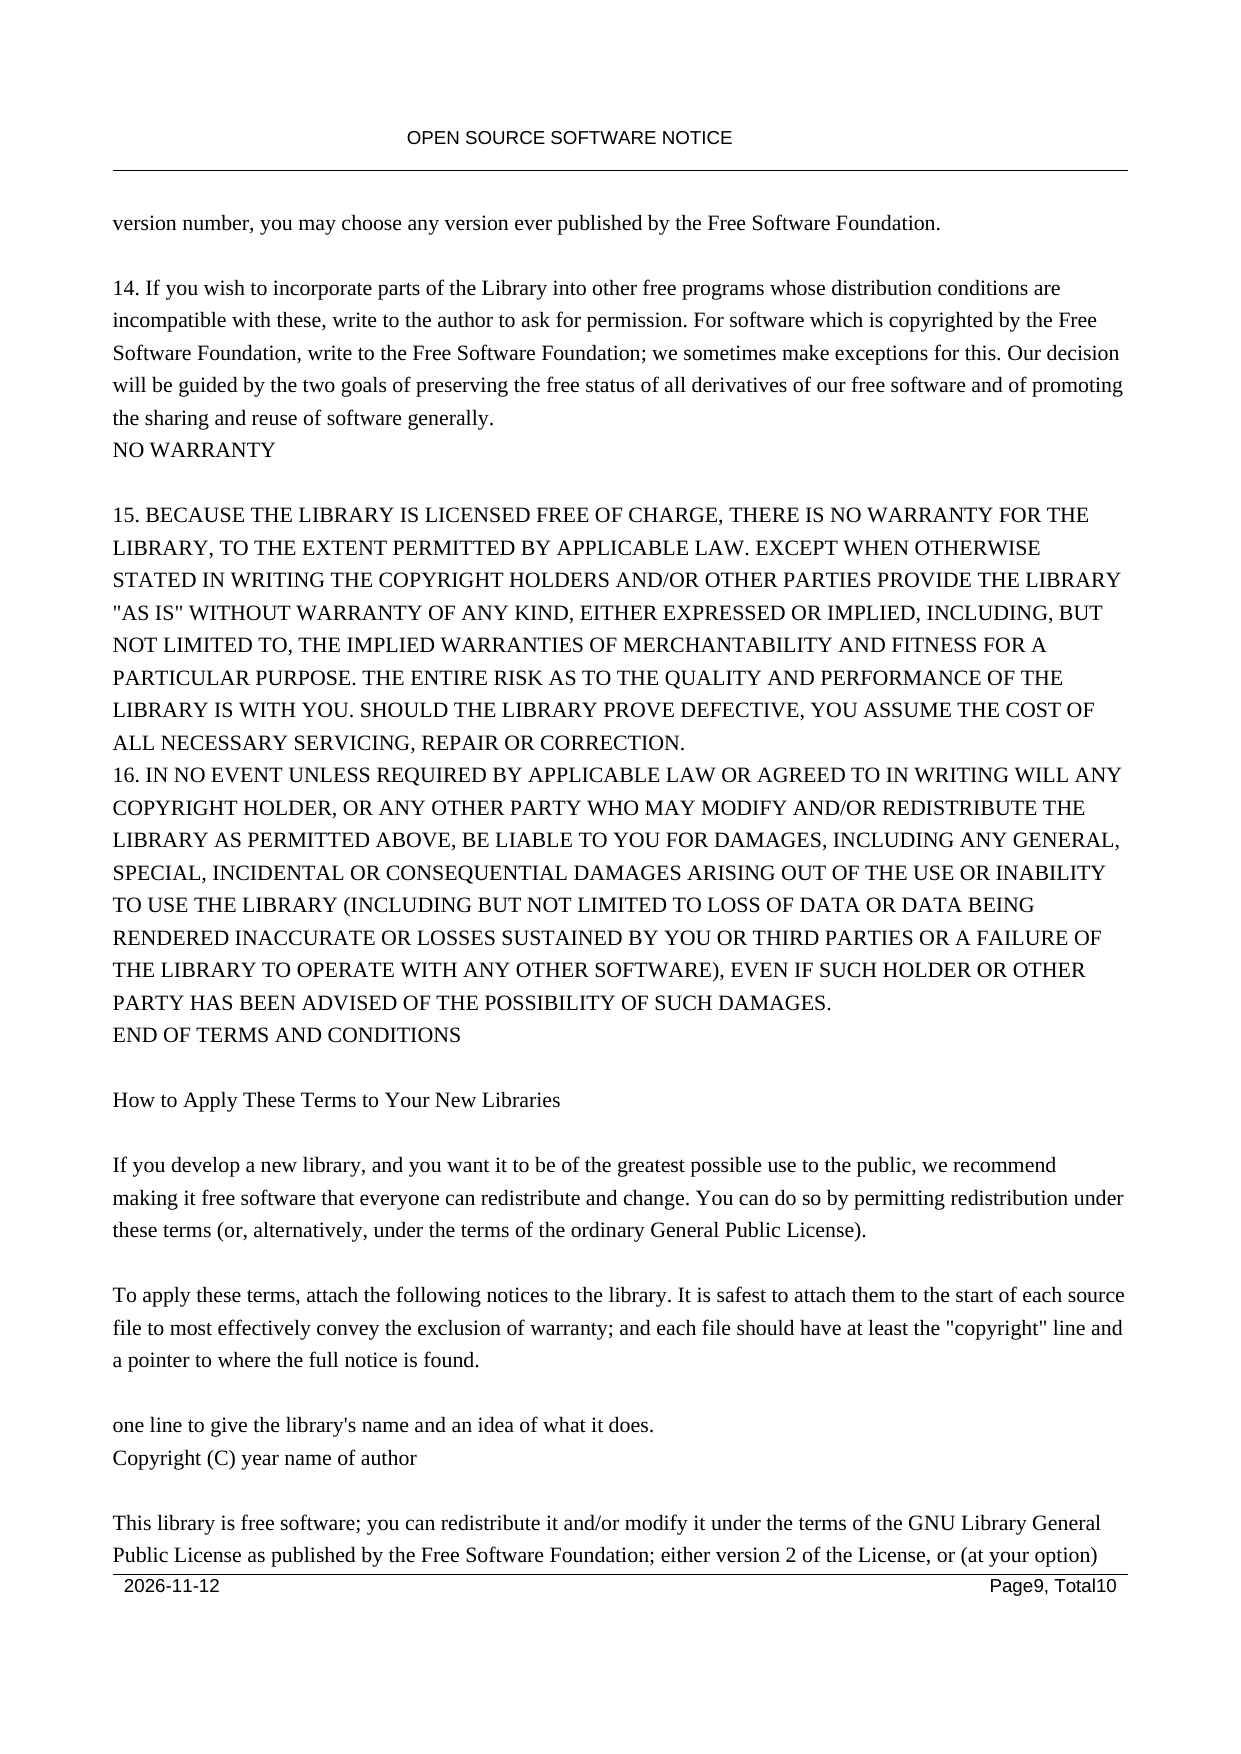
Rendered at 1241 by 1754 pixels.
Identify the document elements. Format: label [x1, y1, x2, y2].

text [112, 206, 1128, 1571]
